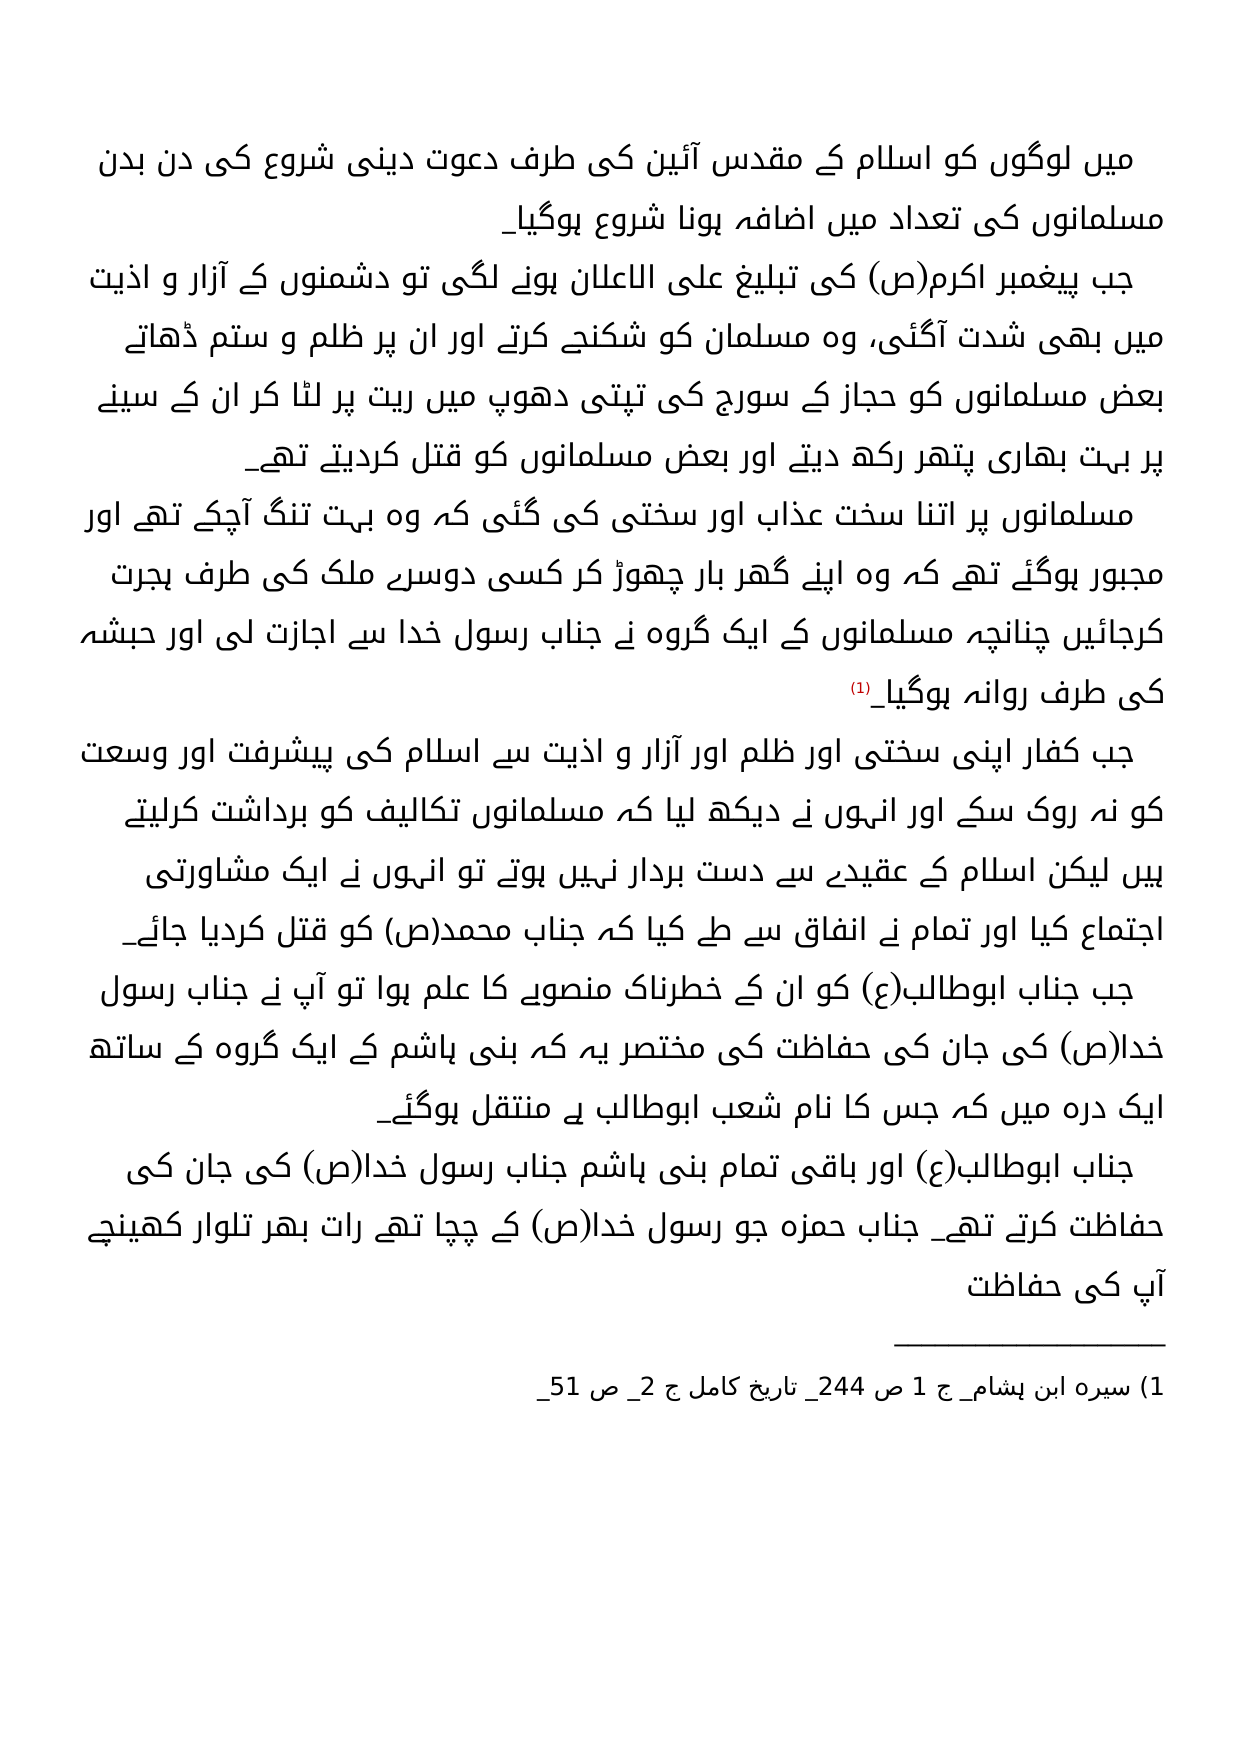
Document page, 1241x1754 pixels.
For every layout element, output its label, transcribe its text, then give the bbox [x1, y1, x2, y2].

text 1) سیرہ ابن ہشام_ ج 1 ص 244_ تاریخ کامل ج 2_ ص 51_ [75, 1372, 1165, 1401]
text جب جناب ابوطالب(ع) کو ان کے خطرناک منصوبے کا علم ہوا تو آپ نے جناب رسول خدا(ص) کی جان کی حفاظت کی مختصر یہ کہ بنی ہاشم کے ایک گروہ کے ساتھ ایک درہ میں کہ جس کا نام شعب ابوطالب ہے منتقل ہوگئے_ [75, 959, 1165, 1137]
text میں لوگوں کو اسلام کے مقدس آئین کی طرف دعوت دینی شروع کی دن بدن مسلمانوں کی تعداد میں اضافہ ہونا شروع ہوگیا_ [75, 130, 1165, 248]
text جب پیغمبر اکرم(ص) کی تبلیغ علی الاعلان ہونے لگی تو دشمنوں کے آزار و اذیت میں بھی شدت آگئی، وہ مسلمان کو شکنجے کرتے اور ان پر ظلم و ستم ڈھاتے بعض مسلمانوں کو حجاز کے سورج کی تپتی دھوپ میں ریت پر لٹا کر ان کے سینے پر بہت بھاری پتھر رکھ دیتے اور بعض مسلمانوں کو قتل کردیتے تھے_ [75, 248, 1165, 485]
text مسلمانوں پر اتنا سخت عذاب اور سختی کی گئی کہ وہ بہت تنگ آچکے تھے اور مجبور ہوگئے تھے کہ وہ اپنے گھر بار چھوڑ کر کسی دوسرے ملک کی طرف ہجرت کرجائیں چنانچہ مسلمانوں کے ایک گروہ نے جناب رسول خدا سے اجازت لی اور حبشہ کی طرف روانہ ہوگیا_(1) [75, 485, 1165, 722]
text جناب ابوطالب(ع) اور باقی تمام بنی ہاشم جناب رسول خدا(ص) کی جان کی حفاظت کرتے تھے_ جناب حمزہ جو رسول خدا(ص) کے چچا تھے رات بھر تلوار کھینچے آپ کی حفاظت [75, 1137, 1165, 1315]
text جب کفار اپنی سختی اور ظلم اور آزار و اذیت سے اسلام کی پیشرفت اور وسعت کو نہ روک سکے اور انہوں نے دیکھ لیا کہ مسلمانوں تکالیف کو برداشت کرلیتے ہیں لیکن اسلام کے عقیدے سے دست بردار نہیں ہوتے تو انہوں نے ایک مشاورتی اجتماع کیا اور تمام نے انفاق سے طے کیا کہ جناب محمد(ص) کو قتل کردیا جائے_ [75, 722, 1165, 959]
text ____________________ [75, 1315, 1165, 1347]
